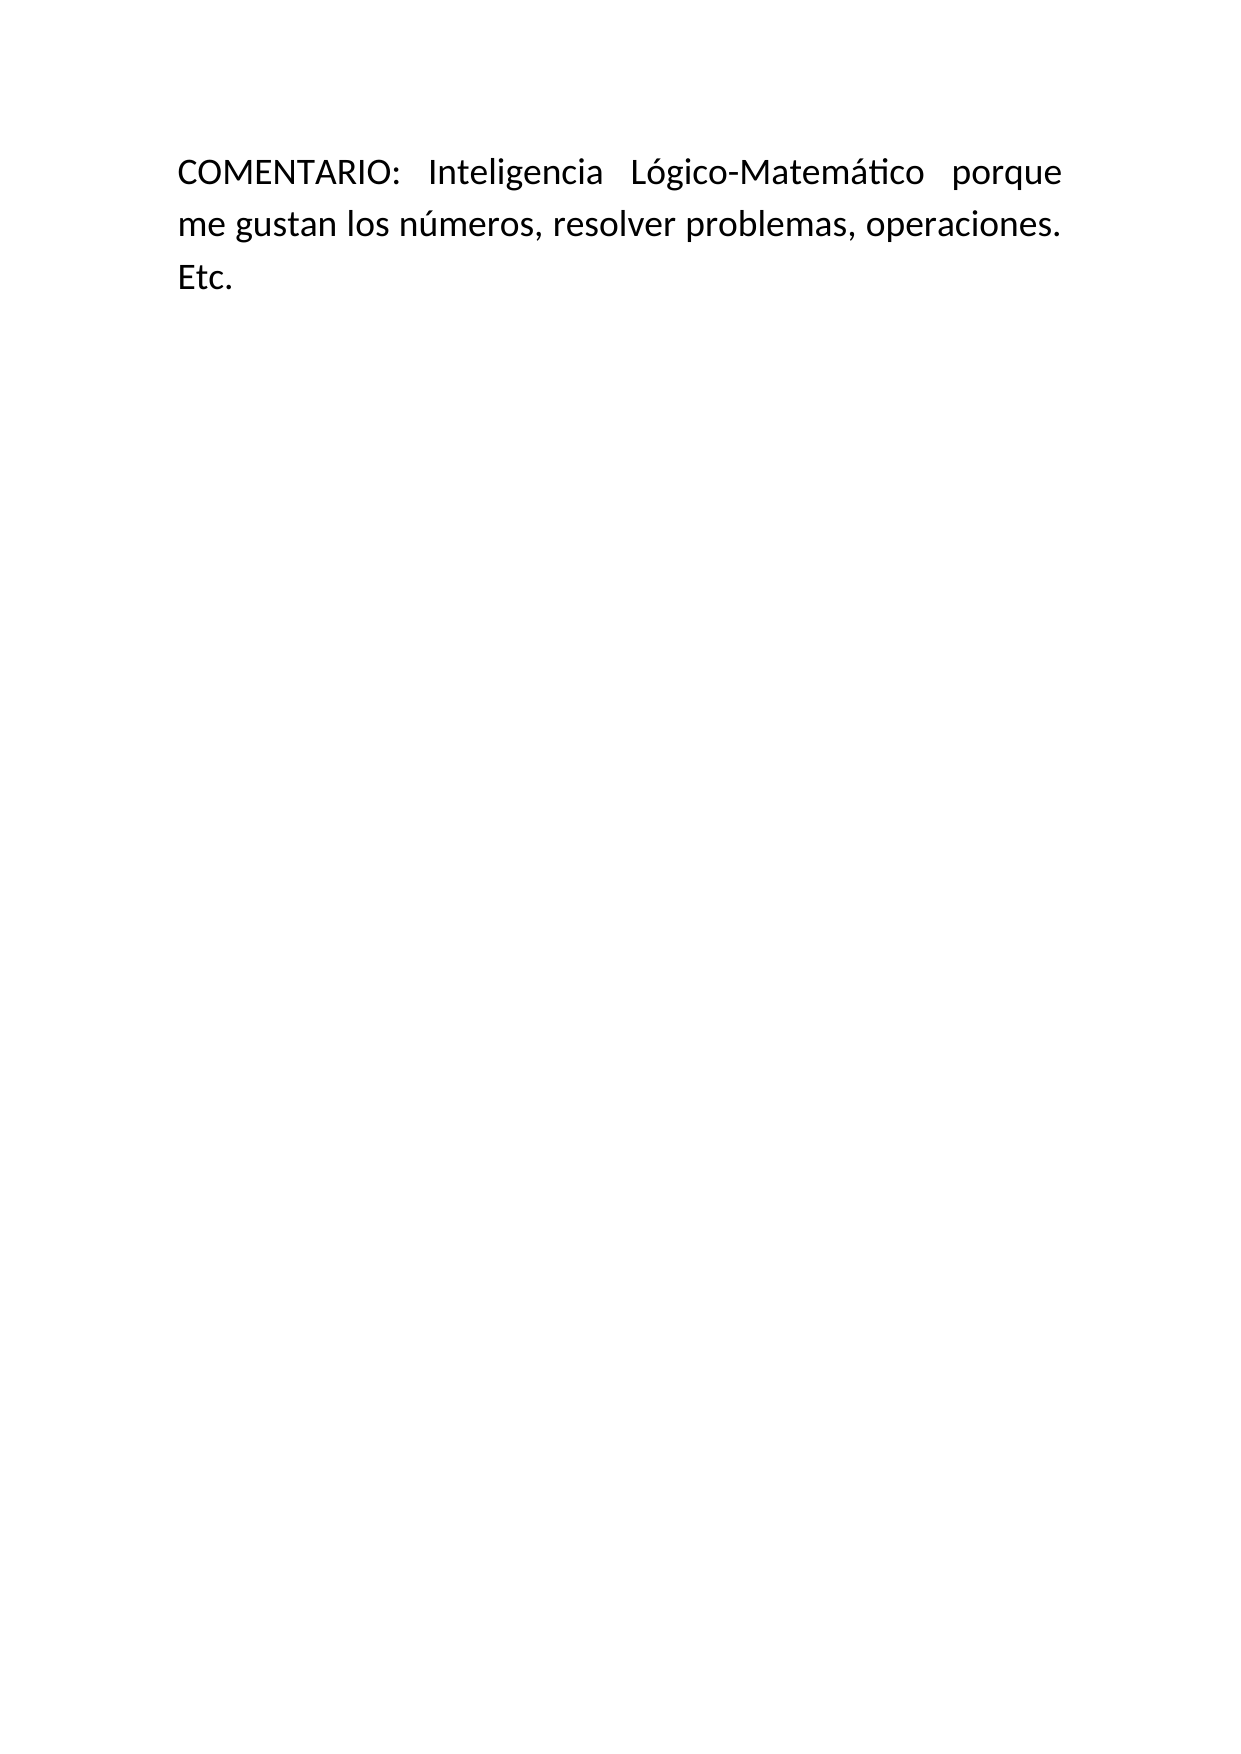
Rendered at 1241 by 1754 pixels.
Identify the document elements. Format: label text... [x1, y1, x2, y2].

text COMENTARIO: Inteligencia Lógico-Matemático porque me gustan los números, resolver problemas, operaciones. Etc. [177, 148, 1063, 299]
